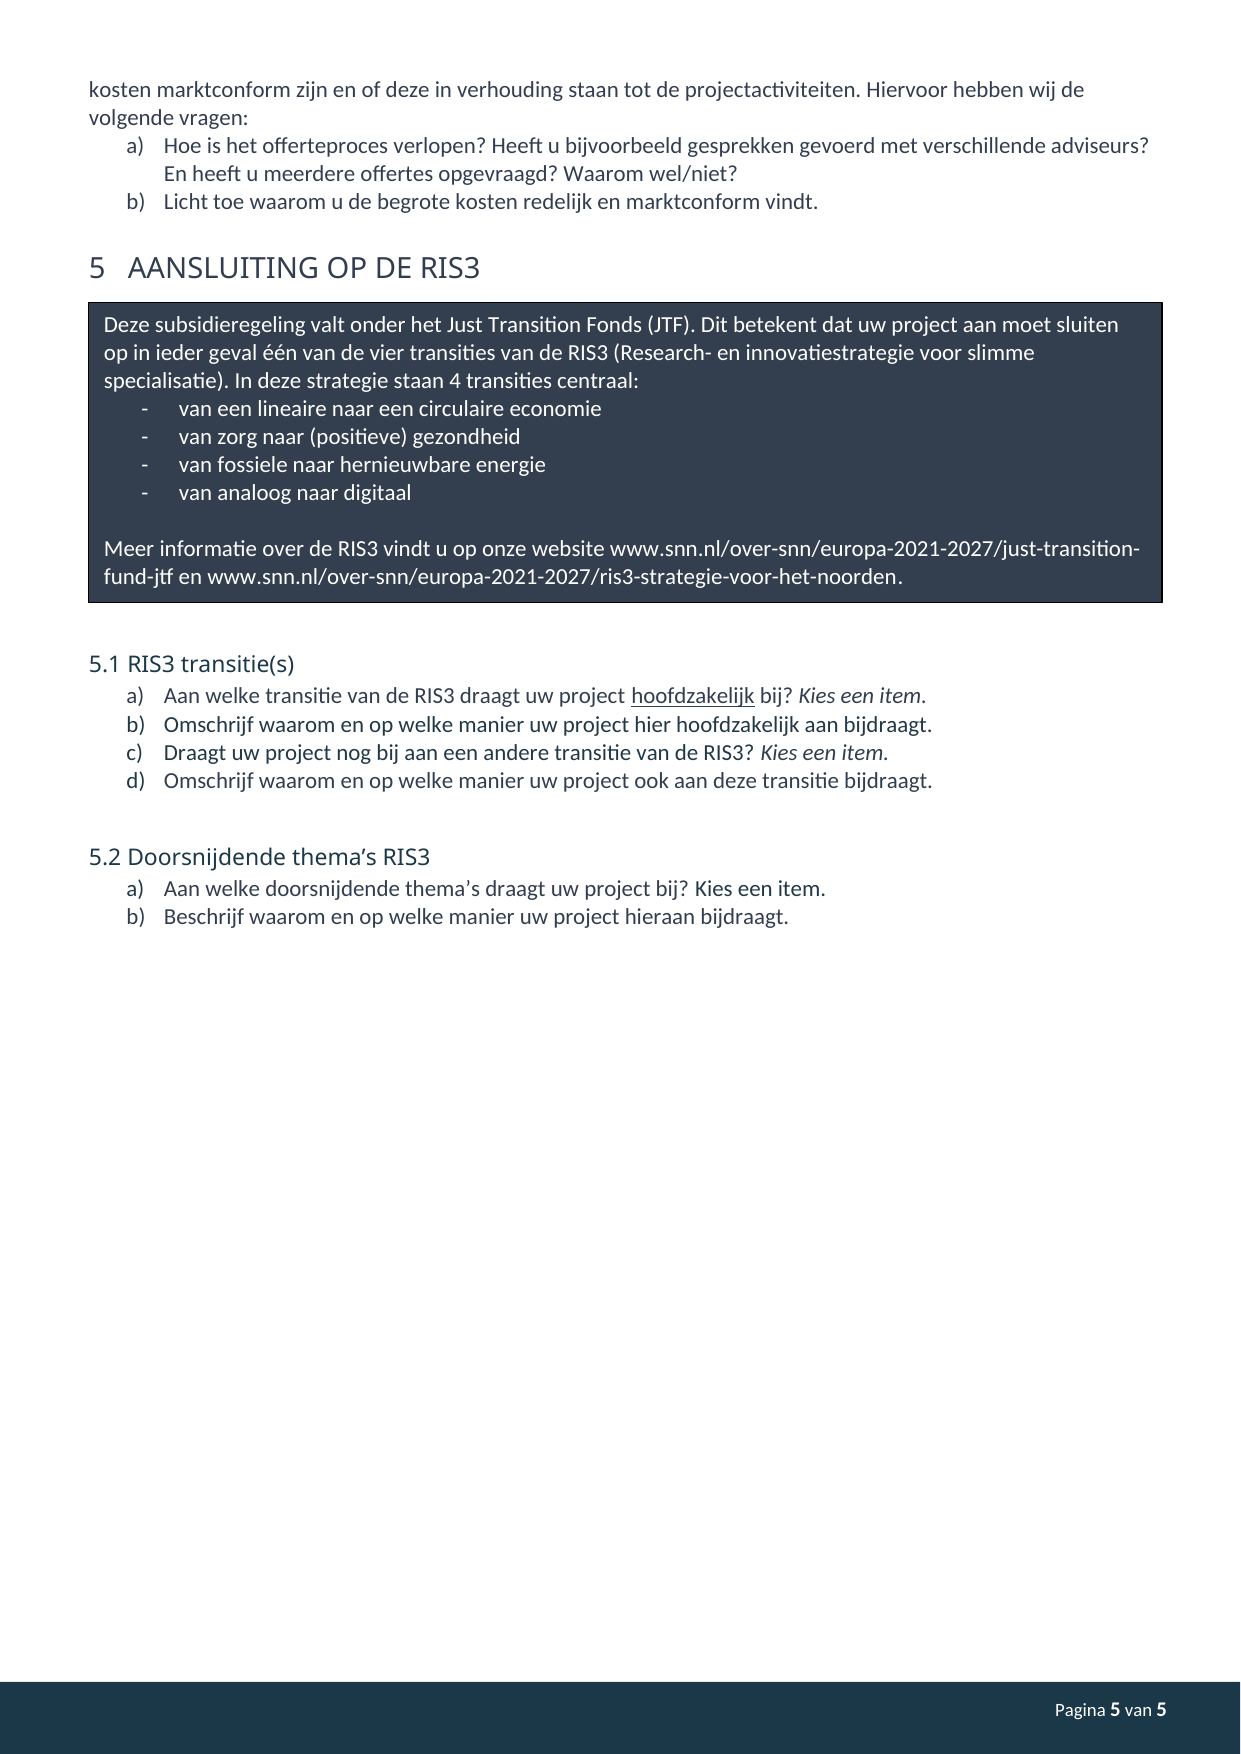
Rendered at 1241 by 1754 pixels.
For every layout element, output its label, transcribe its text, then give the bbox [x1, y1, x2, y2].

list Omschrijf waarom en op welke manier uw project ook aan deze transitie bijdraagt. [126, 766, 1167, 794]
list Draagt uw project nog bij aan een andere transitie van de RIS3? [126, 738, 1167, 766]
list Hoe is het offerteproces verlopen? Heeft u bijvoorbeeld gesprekken gevoerd met verschillende adviseurs? En heeft u meerdere offertes opgevraagd? Waarom wel/niet? [126, 131, 1167, 187]
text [89, 75, 1167, 131]
list Beschrijf waarom en op welke manier uw project hieraan bijdraagt. [126, 902, 1167, 930]
subtitle 5.1 RIS3 transitie(s) [89, 648, 1167, 679]
list Aan welke doorsnijdende thema’s draagt uw project bij? [126, 874, 1167, 902]
list Licht toe waarom u de begrote kosten redelijk en marktconform vindt. [126, 187, 1167, 215]
list Aan welke transitie van de RIS3 draagt uw project hoofdzakelijk bij? [126, 682, 1167, 710]
list Omschrijf waarom en op welke manier uw project hier hoofdzakelijk aan bijdraagt. [126, 710, 1167, 738]
subtitle 5.2 Doorsnijdende thema’s RIS3 [89, 841, 1167, 872]
subtitle Aansluiting op de RIS3 [89, 247, 1167, 287]
